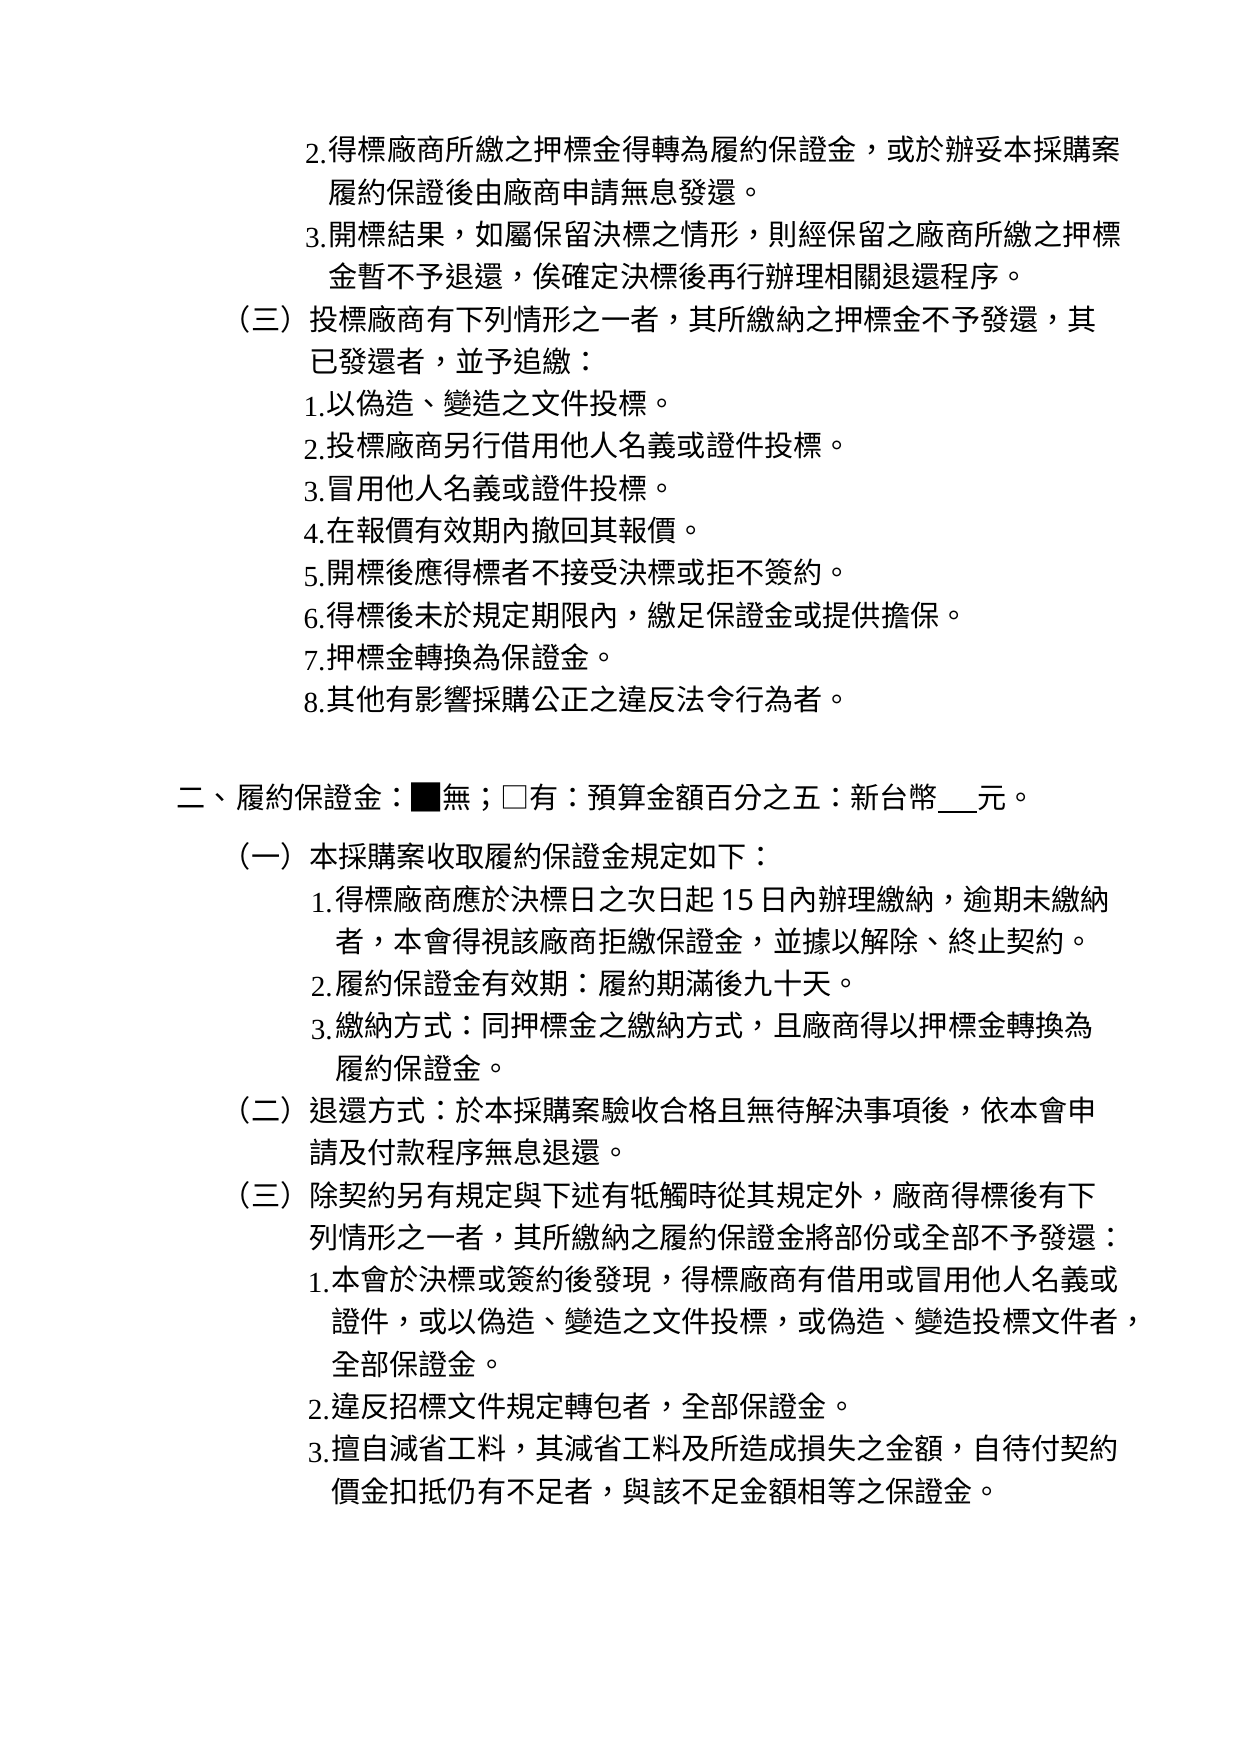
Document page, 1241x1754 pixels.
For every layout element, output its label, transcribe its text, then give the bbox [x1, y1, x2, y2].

list 履約保證金：█無；□有：預算金額百分之五：新台幣 元。 [176, 759, 1122, 834]
list 開標後應得標者不接受決標或拒不簽約。 [303, 550, 1122, 592]
list 投標廠商有下列情形之一者，其所繳納之押標金不予發還，其已發還者，並予追繳： [222, 296, 1122, 381]
list 在報價有效期內撤回其報價。 [303, 508, 1122, 550]
list 以偽造、變造之文件投標。 [303, 381, 1122, 423]
list 本會於決標或簽約後發現，得標廠商有借用或冒用他人名義或證件，或以偽造、變造之文件投標，或偽造、變造投標文件者，全部保證金。 [308, 1257, 1122, 1384]
list 得標廠商應於決標日之次日起15日內辦理繳納，逾期未繳納者，本會得視該廠商拒繳保證金，並據以解除、終止契約。 [311, 876, 1122, 961]
list 繳納方式：同押標金之繳納方式，且廠商得以押標金轉換為履約保證金。 [311, 1003, 1122, 1088]
list 擅自減省工料，其減省工料及所造成損失之金額，自待付契約價金扣抵仍有不足者，與該不足金額相等之保證金。 [308, 1426, 1122, 1511]
list 得標後未於規定期限內，繳足保證金或提供擔保。 [303, 592, 1122, 634]
list 除契約另有規定與下述有牴觸時從其規定外，廠商得標後有下列情形之一者，其所繳納之履約保證金將部份或全部不予發還： [222, 1172, 1122, 1257]
list 其他有影響採購公正之違反法令行為者。 [303, 677, 1122, 719]
list 本採購案收取履約保證金規定如下： [222, 834, 1122, 876]
list 冒用他人名義或證件投標。 [303, 465, 1122, 508]
list 履約保證金有效期：履約期滿後九十天。 [311, 961, 1122, 1003]
list 押標金轉換為保證金。 [303, 634, 1122, 677]
list 開標結果，如屬保留決標之情形，則經保留之廠商所繳之押標金暫不予退還，俟確定決標後再行辦理相關退還程序。 [305, 212, 1122, 296]
list 退還方式：於本採購案驗收合格且無待解決事項後，依本會申請及付款程序無息退還。 [222, 1088, 1122, 1172]
list 投標廠商另行借用他人名義或證件投標。 [303, 423, 1122, 465]
list 違反招標文件規定轉包者，全部保證金。 [308, 1384, 1122, 1426]
list 得標廠商所繳之押標金得轉為履約保證金，或於辦妥本採購案履約保證後由廠商申請無息發還。 [305, 127, 1122, 212]
